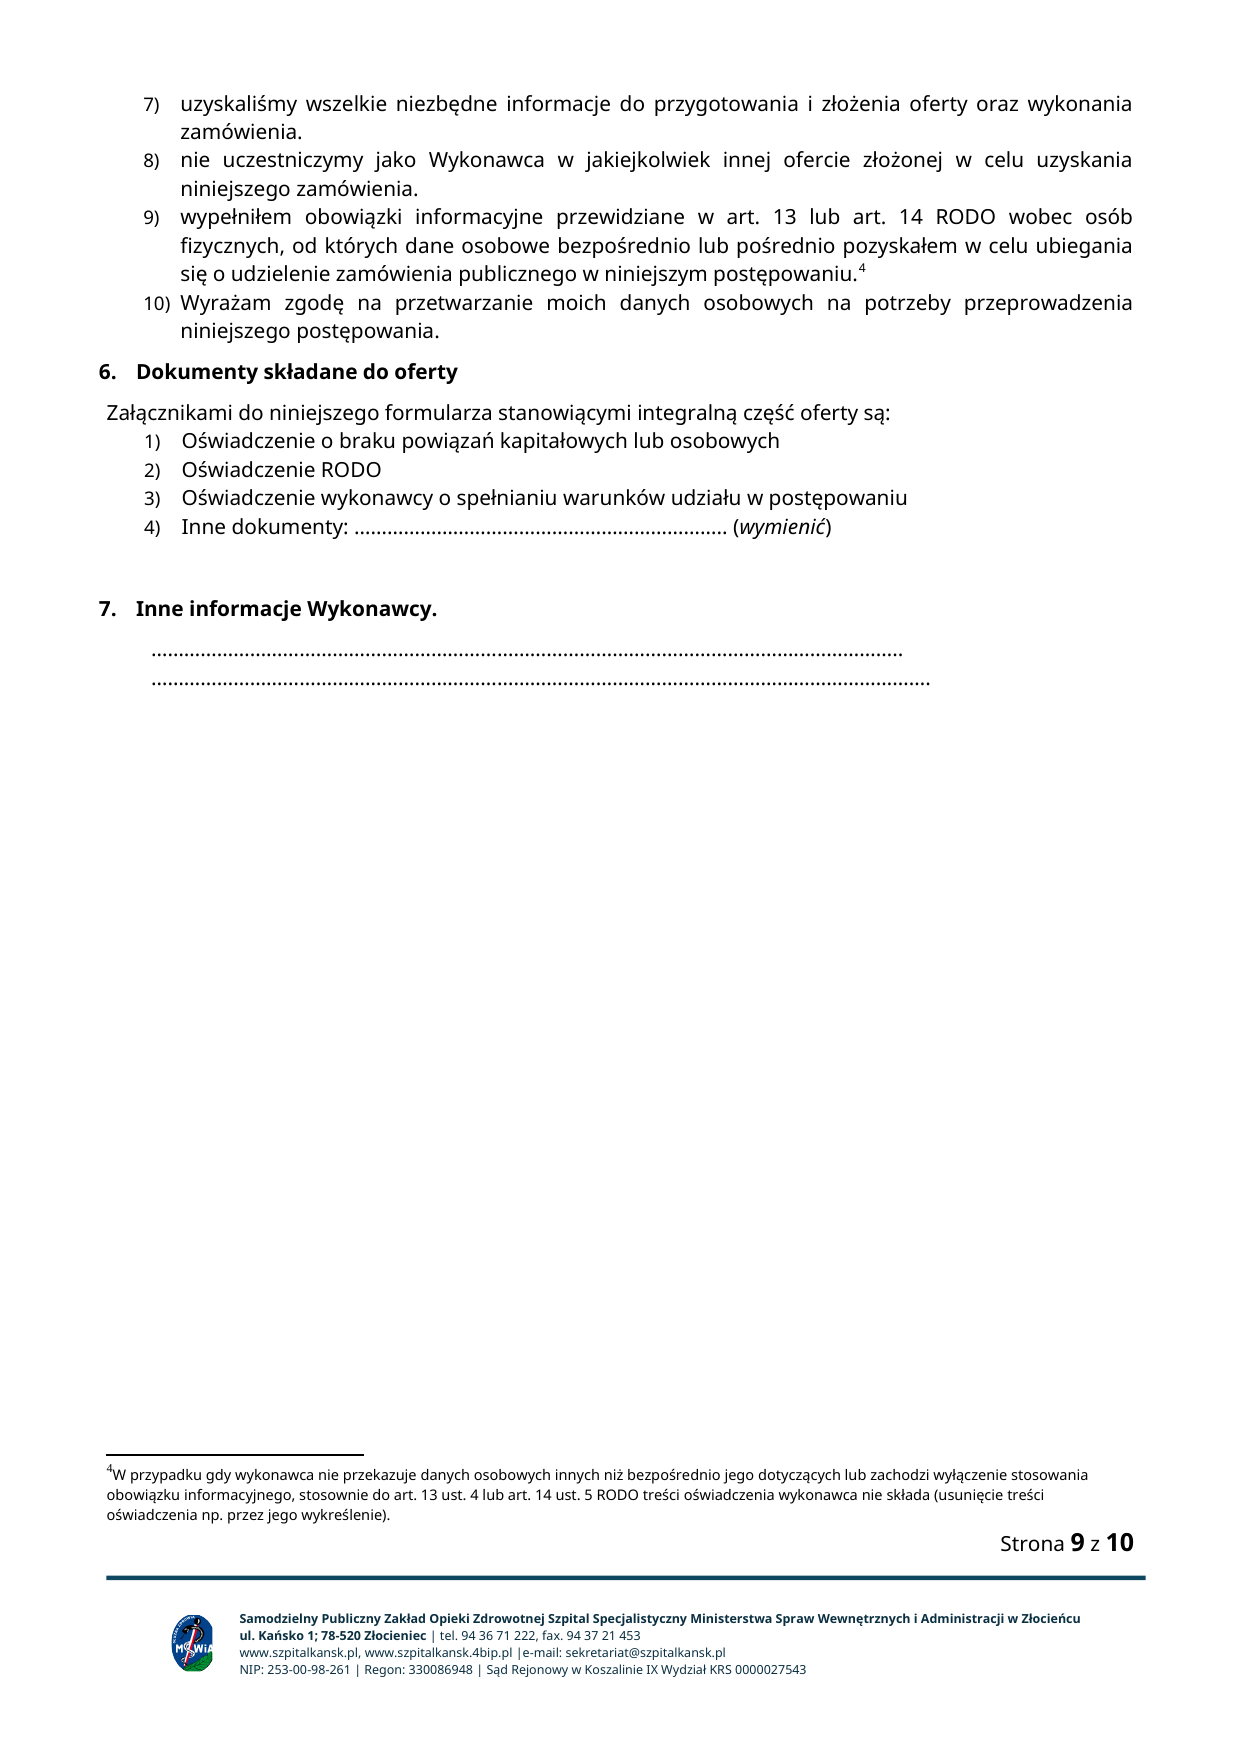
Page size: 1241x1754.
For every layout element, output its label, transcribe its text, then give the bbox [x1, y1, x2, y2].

list Wyrażam zgodę na przetwarzanie moich danych osobowych na potrzeby przeprowadzenia niniejszego postępowania. [143, 288, 1134, 344]
list Oświadczenie RODO [144, 455, 1134, 483]
list Dokumenty składane do oferty [99, 357, 1134, 386]
picture [171, 1615, 213, 1672]
list nie uczestniczymy jako Wykonawca w jakiejkolwiek innej ofercie złożonej w celu uzyskania niniejszego zamówienia. [143, 146, 1134, 202]
list uzyskaliśmy wszelkie niezbędne informacje do przygotowania i złożenia oferty oraz wykonania zamówienia. [143, 89, 1134, 146]
list Inne informacje Wykonawcy. [99, 594, 1134, 622]
list Inne dokumenty: ………………………………………………………….. (wymienić) [144, 512, 1134, 540]
list Oświadczenie o braku powiązań kapitałowych lub osobowych [144, 426, 1134, 455]
list Oświadczenie wykonawcy o spełnianiu warunków udziału w postępowaniu [144, 483, 1134, 512]
list wypełniłem obowiązki informacyjne przewidziane w art. 13 lub art. 14 RODO wobec osób fizycznych, od których dane osobowe bezpośrednio lub pośrednio pozyskałem w celu ubiegania się o udzielenie zamówienia publicznego w niniejszym postępowaniu. [143, 202, 1134, 288]
text ………………………………………………………………………………………………………………………..……………………………………………………………………………………………………………………………. [151, 634, 1134, 691]
text Załącznikami do niniejszego formularza stanowiącymi integralną część oferty są: [106, 398, 1134, 426]
